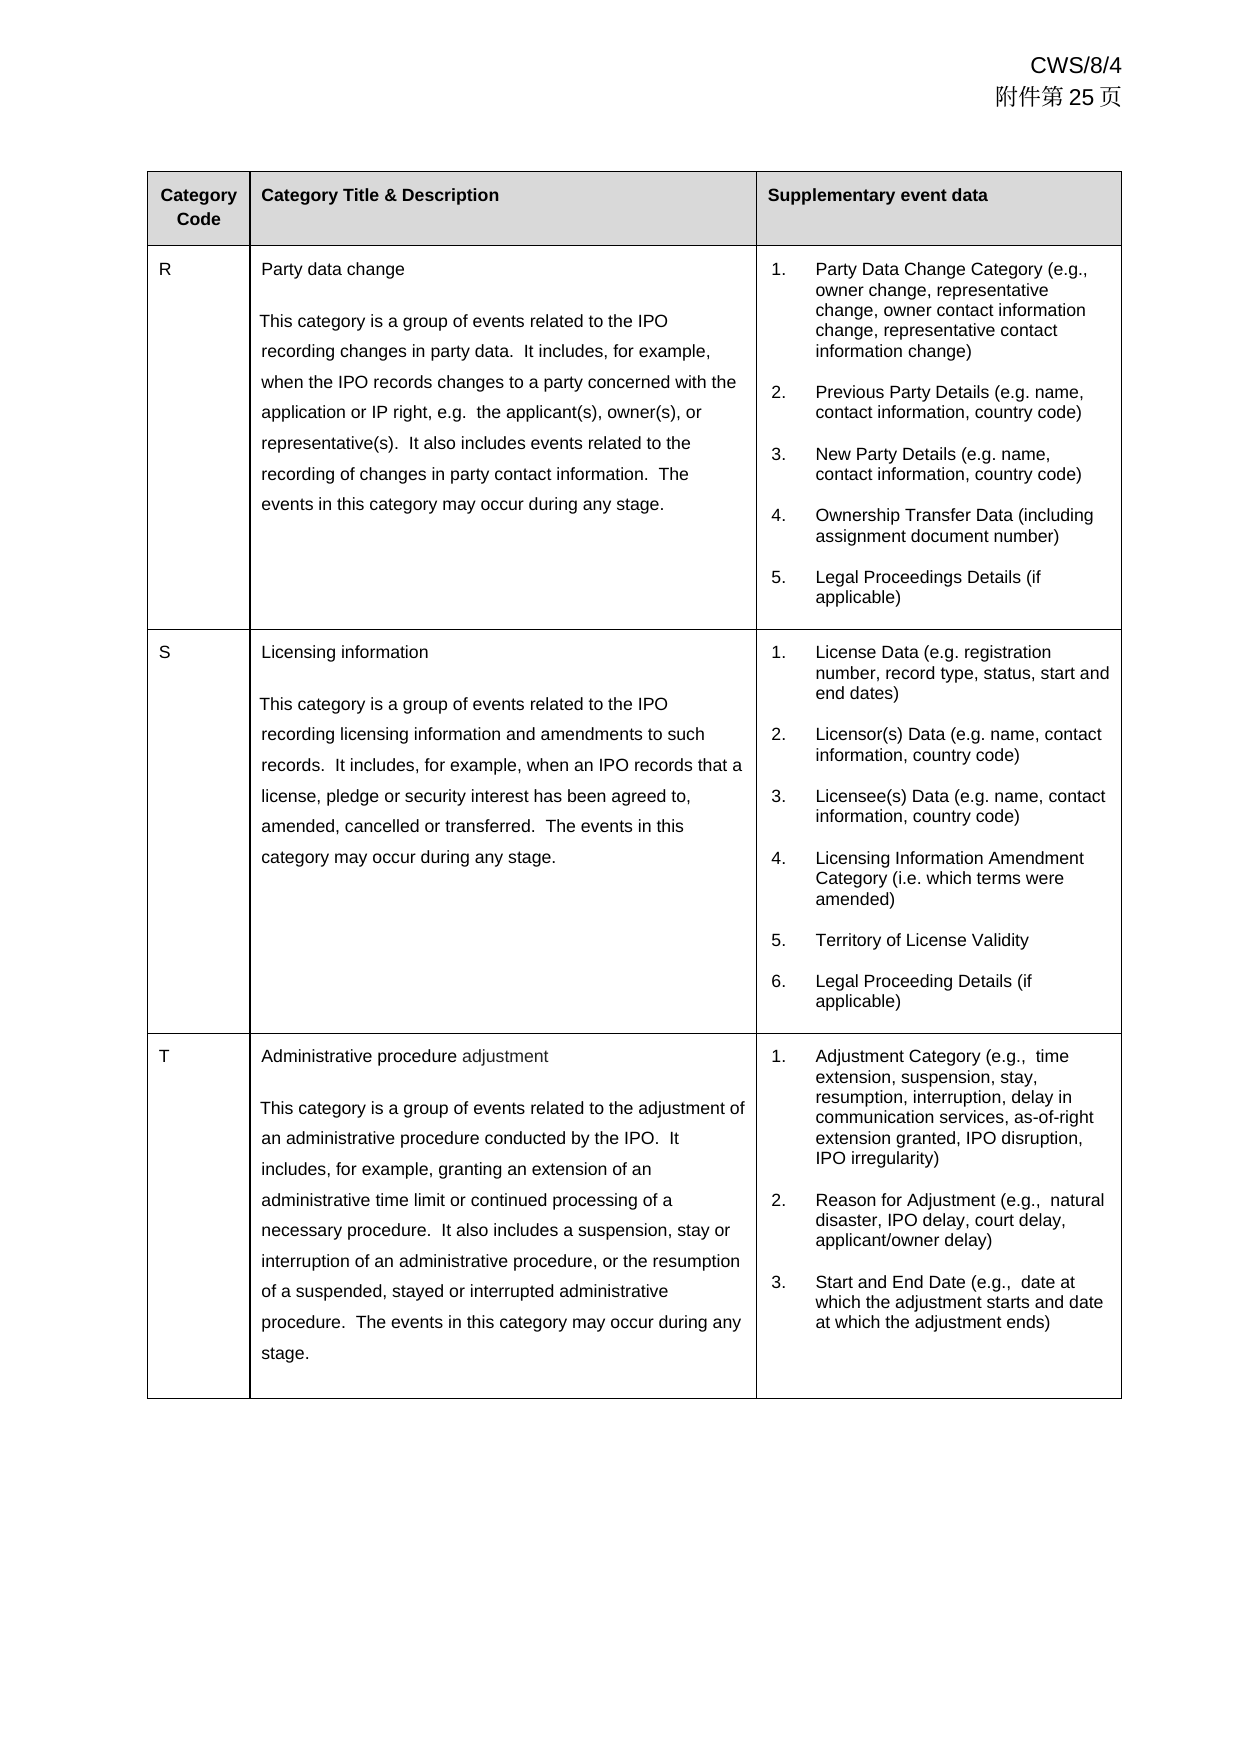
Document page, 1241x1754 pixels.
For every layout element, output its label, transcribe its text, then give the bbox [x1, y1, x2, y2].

table_cell T [148, 1034, 249, 1398]
table_cell S [148, 630, 249, 1032]
table_cell Party Data Change Category (e.g., owner change, representative change, owner contact information change, representative contact information change) Previous Party Details (e.g. name, contact information, country code) New Party Details (e.g. name, contact information, country code) Ownership Transfer Data (including assignment document number) Legal Proceedings Details (if applicable) [757, 246, 1121, 628]
table_cell R [148, 246, 249, 628]
table_header Supplementary event data [757, 172, 1121, 245]
table_cell License Data (e.g. registration number, record type, status, start and end dates) Licensor(s) Data (e.g. name, contact information, country code) Licensee(s) Data (e.g. name, contact information, country code) Licensing Information Amendment Category (i.e. which terms were amended) Territory of License Validity Legal Proceeding Details (if applicable) [757, 630, 1121, 1032]
table_header Category Code [148, 172, 249, 245]
table_cell Party data change This category is a group of events related to the IPO recording changes in party data. It includes, for example, when the IPO records changes to a party concerned with the application or IP right, e.g. the applicant(s), owner(s), or representative(s). It also includes events related to the recording of changes in party contact information. The events in this category may occur during any stage. [251, 246, 756, 628]
table_cell Licensing information This category is a group of events related to the IPO recording licensing information and amendments to such records. It includes, for example, when an IPO records that a license, pledge or security interest has been agreed to, amended, cancelled or transferred. The events in this category may occur during any stage. [251, 630, 756, 1032]
table_cell Adjustment Category (e.g., time extension, suspension, stay, resumption, interruption, delay in communication services, as-of-right extension granted, IPO disruption, IPO irregularity) Reason for Adjustment (e.g., natural disaster, IPO delay, court delay, applicant/owner delay) Start and End Date (e.g., date at which the adjustment starts and date at which the adjustment ends) [757, 1034, 1121, 1398]
table_header Category Title & Description [251, 172, 756, 245]
table_cell Administrative procedure adjustment This category is a group of events related to the adjustment of an administrative procedure conducted by the IPO. It includes, for example, granting an extension of an administrative time limit or continued processing of a necessary procedure. It also includes a suspension, stay or interruption of an administrative procedure, or the resumption of a suspended, stayed or interrupted administrative procedure. The events in this category may occur during any stage. [251, 1034, 756, 1398]
